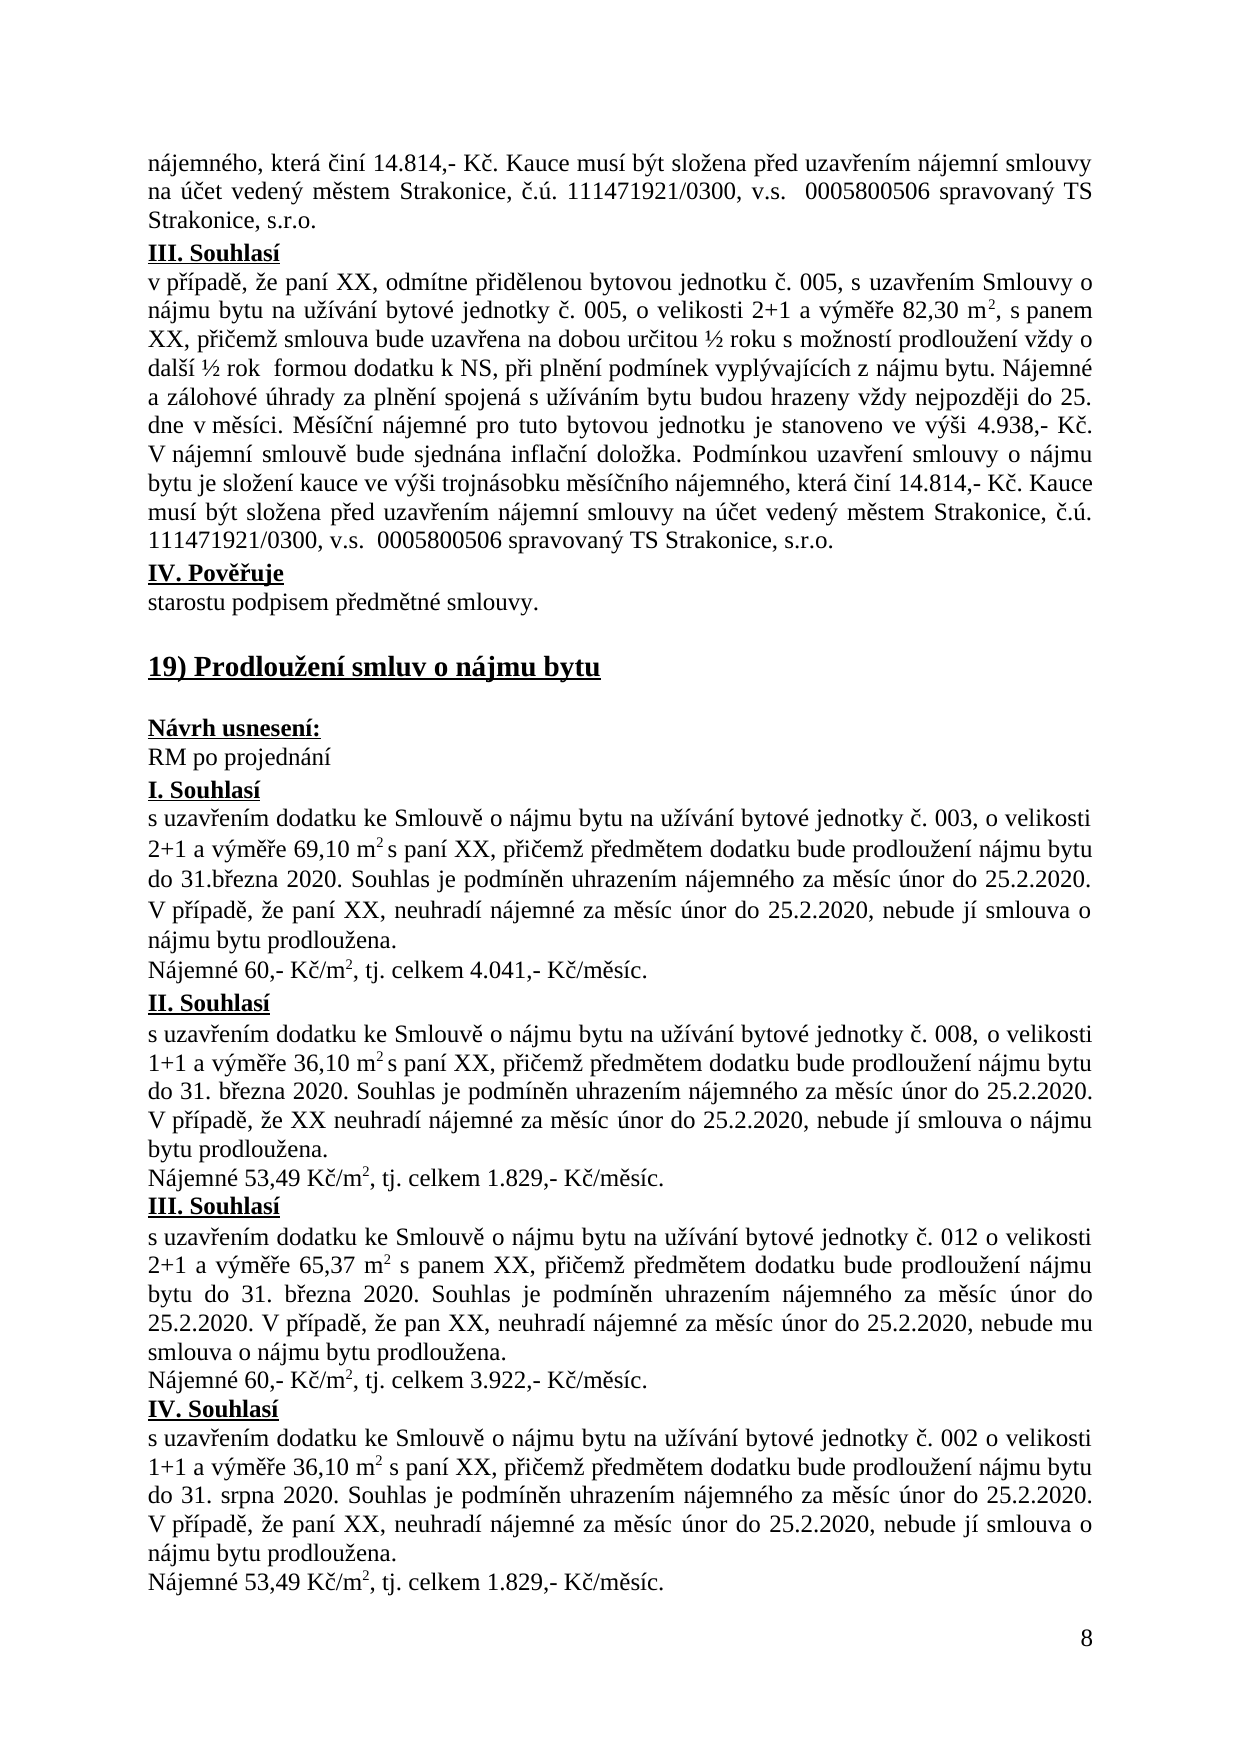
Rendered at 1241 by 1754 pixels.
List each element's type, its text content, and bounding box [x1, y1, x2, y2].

subtitle III. Souhlasí [148, 238, 1093, 267]
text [148, 148, 1093, 234]
text Nájemné 53,49 Kč/m2, tj. celkem 1.829,- Kč/měsíc. [148, 1567, 1093, 1596]
text IV. Souhlasí [148, 1394, 1093, 1423]
text Nájemné 60,- Kč/m2, tj. celkem 3.922,- Kč/měsíc. [148, 1366, 1093, 1394]
text Návrh usnesení: [148, 713, 1093, 742]
text v případě, že paní XX, odmítne přidělenou bytovou jednotku č. 005, s uzavřením Smlouvy o nájmu bytu na užívání bytové jednotky č. 005, o velikosti 2+1 a výměře 82,30 m2, s panem XX, přičemž smlouva bude uzavřena na dobou určitou ½ roku s možností prodloužení vždy o další ½ rok formou dodatku k NS, při plnění podmínek vyplývajících z nájmu bytu. Nájemné a zálohové úhrady za plnění spojená s užíváním bytu budou hrazeny vždy nejpozději do 25. dne v měsíci. Měsíční nájemné pro tuto bytovou jednotku je stanoveno ve výši 4.938,- Kč. V nájemní smlouvě bude sjednána inflační doložka. Podmínkou uzavření smlouvy o nájmu bytu je složení kauce ve výši trojnásobku měsíčního nájemného, která činí 14.814,- Kč. Kauce musí být složena před uzavřením nájemní smlouvy na účet vedený městem Strakonice, č.ú. 111471921/0300, v.s. 0005800506 spravovaný TS Strakonice, s.r.o. [148, 267, 1093, 554]
text Nájemné 60,- Kč/m2, tj. celkem 4.041,- Kč/měsíc. [148, 956, 1093, 984]
text Nájemné 53,49 Kč/m2, tj. celkem 1.829,- Kč/měsíc. [148, 1163, 1093, 1191]
text s uzavřením dodatku ke Smlouvě o nájmu bytu na užívání bytové jednotky č. 003, o velikosti 2+1 a výměře 69,10 m2 s paní XX, přičemž předmětem dodatku bude prodloužení nájmu bytu do 31.března 2020. Souhlas je podmíněn uhrazením nájemného za měsíc únor do 25.2.2020. V případě, že paní XX, neuhradí nájemné za měsíc únor do 25.2.2020, nebude jí smlouva o nájmu bytu prodloužena. [148, 803, 1093, 954]
text s uzavřením dodatku ke Smlouvě o nájmu bytu na užívání bytové jednotky č. 008, o velikosti 1+1 a výměře 36,10 m2 s paní XX, přičemž předmětem dodatku bude prodloužení nájmu bytu do 31. března 2020. Souhlas je podmíněn uhrazením nájemného za měsíc únor do 25.2.2020. V případě, že XX neuhradí nájemné za měsíc únor do 25.2.2020, nebude jí smlouva o nájmu bytu prodloužena. [148, 1019, 1093, 1163]
text s uzavřením dodatku ke Smlouvě o nájmu bytu na užívání bytové jednotky č. 002 o velikosti 1+1 a výměře 36,10 m2 s paní XX, přičemž předmětem dodatku bude prodloužení nájmu bytu do 31. srpna 2020. Souhlas je podmíněn uhrazením nájemného za měsíc únor do 25.2.2020. V případě, že paní XX, neuhradí nájemné za měsíc únor do 25.2.2020, nebude jí smlouva o nájmu bytu prodloužena. [148, 1423, 1093, 1567]
text I. Souhlasí [148, 775, 1093, 803]
text 19) Prodloužení smluv o nájmu bytu [148, 649, 1093, 682]
text s uzavřením dodatku ke Smlouvě o nájmu bytu na užívání bytové jednotky č. 012 o velikosti 2+1 a výměře 65,37 m2 s panem XX, přičemž předmětem dodatku bude prodloužení nájmu bytu do 31. března 2020. Souhlas je podmíněn uhrazením nájemného za měsíc únor do 25.2.2020. V případě, že pan XX, neuhradí nájemné za měsíc únor do 25.2.2020, nebude mu smlouva o nájmu bytu prodloužena. [148, 1222, 1093, 1366]
text RM po projednání [148, 742, 1093, 771]
text III. Souhlasí [148, 1191, 1093, 1220]
subtitle IV. Pověřuje [148, 558, 1093, 587]
text starostu podpisem předmětné smlouvy. [148, 587, 1093, 616]
text II. Souhlasí [148, 988, 1093, 1017]
